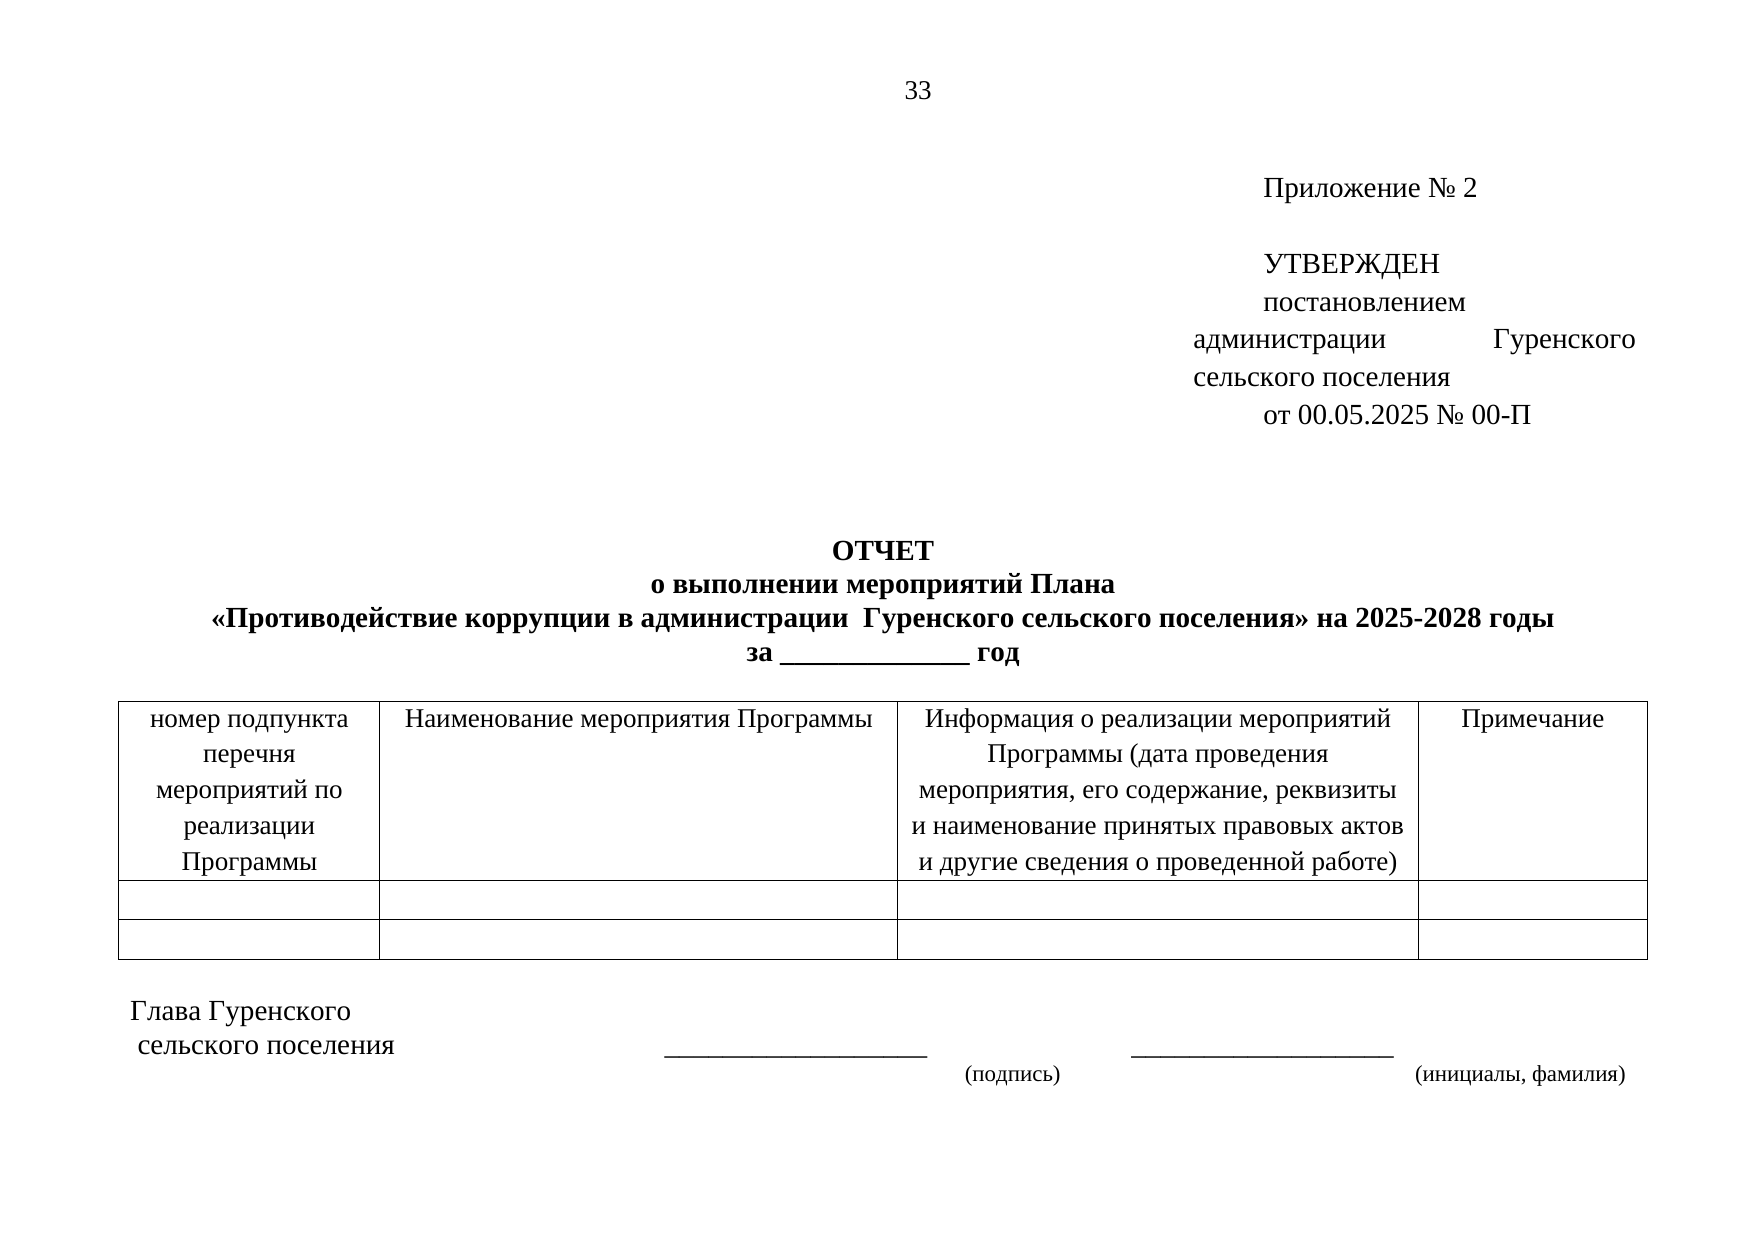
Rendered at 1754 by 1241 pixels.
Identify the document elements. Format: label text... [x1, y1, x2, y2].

text (подпись) (инициалы, фамилия) [130, 1061, 1636, 1087]
table_header номер подпункта перечня мероприятий по реализации Программы [119, 702, 379, 880]
table_cell [119, 881, 379, 919]
table_header Примечание [1419, 702, 1647, 880]
table_header Наименование мероприятия Программы [380, 702, 897, 880]
table_cell [898, 920, 1418, 959]
table_header Информация о реализации мероприятий Программы (дата проведения мероприятия, его содержание, реквизиты и наименование принятых правовых актов и другие сведения о проведенной работе) [898, 702, 1418, 880]
table_cell [119, 920, 379, 959]
text от 00.05.2025 № 00-П [1193, 394, 1636, 432]
table_cell [380, 881, 897, 919]
text Глава Гуренского [130, 993, 1636, 1027]
text сельского поселения __________________ __________________ [130, 1027, 1636, 1061]
text ОТЧЕТ [130, 533, 1636, 567]
table_cell [898, 881, 1418, 919]
table_cell [1419, 881, 1647, 919]
text Приложение № 2 [1193, 167, 1636, 205]
text УТВЕРЖДЕН [1193, 243, 1636, 281]
text постановлением администрации Гуренского сельского поселения [1193, 281, 1636, 394]
text за _____________ год [130, 634, 1636, 667]
table_cell [380, 920, 897, 959]
text о выполнении мероприятий Плана [130, 567, 1636, 600]
text «Противодействие коррупции в администрации Гуренского сельского поселения» на 2025-2028 годы [130, 600, 1636, 634]
table_cell [1419, 920, 1647, 959]
